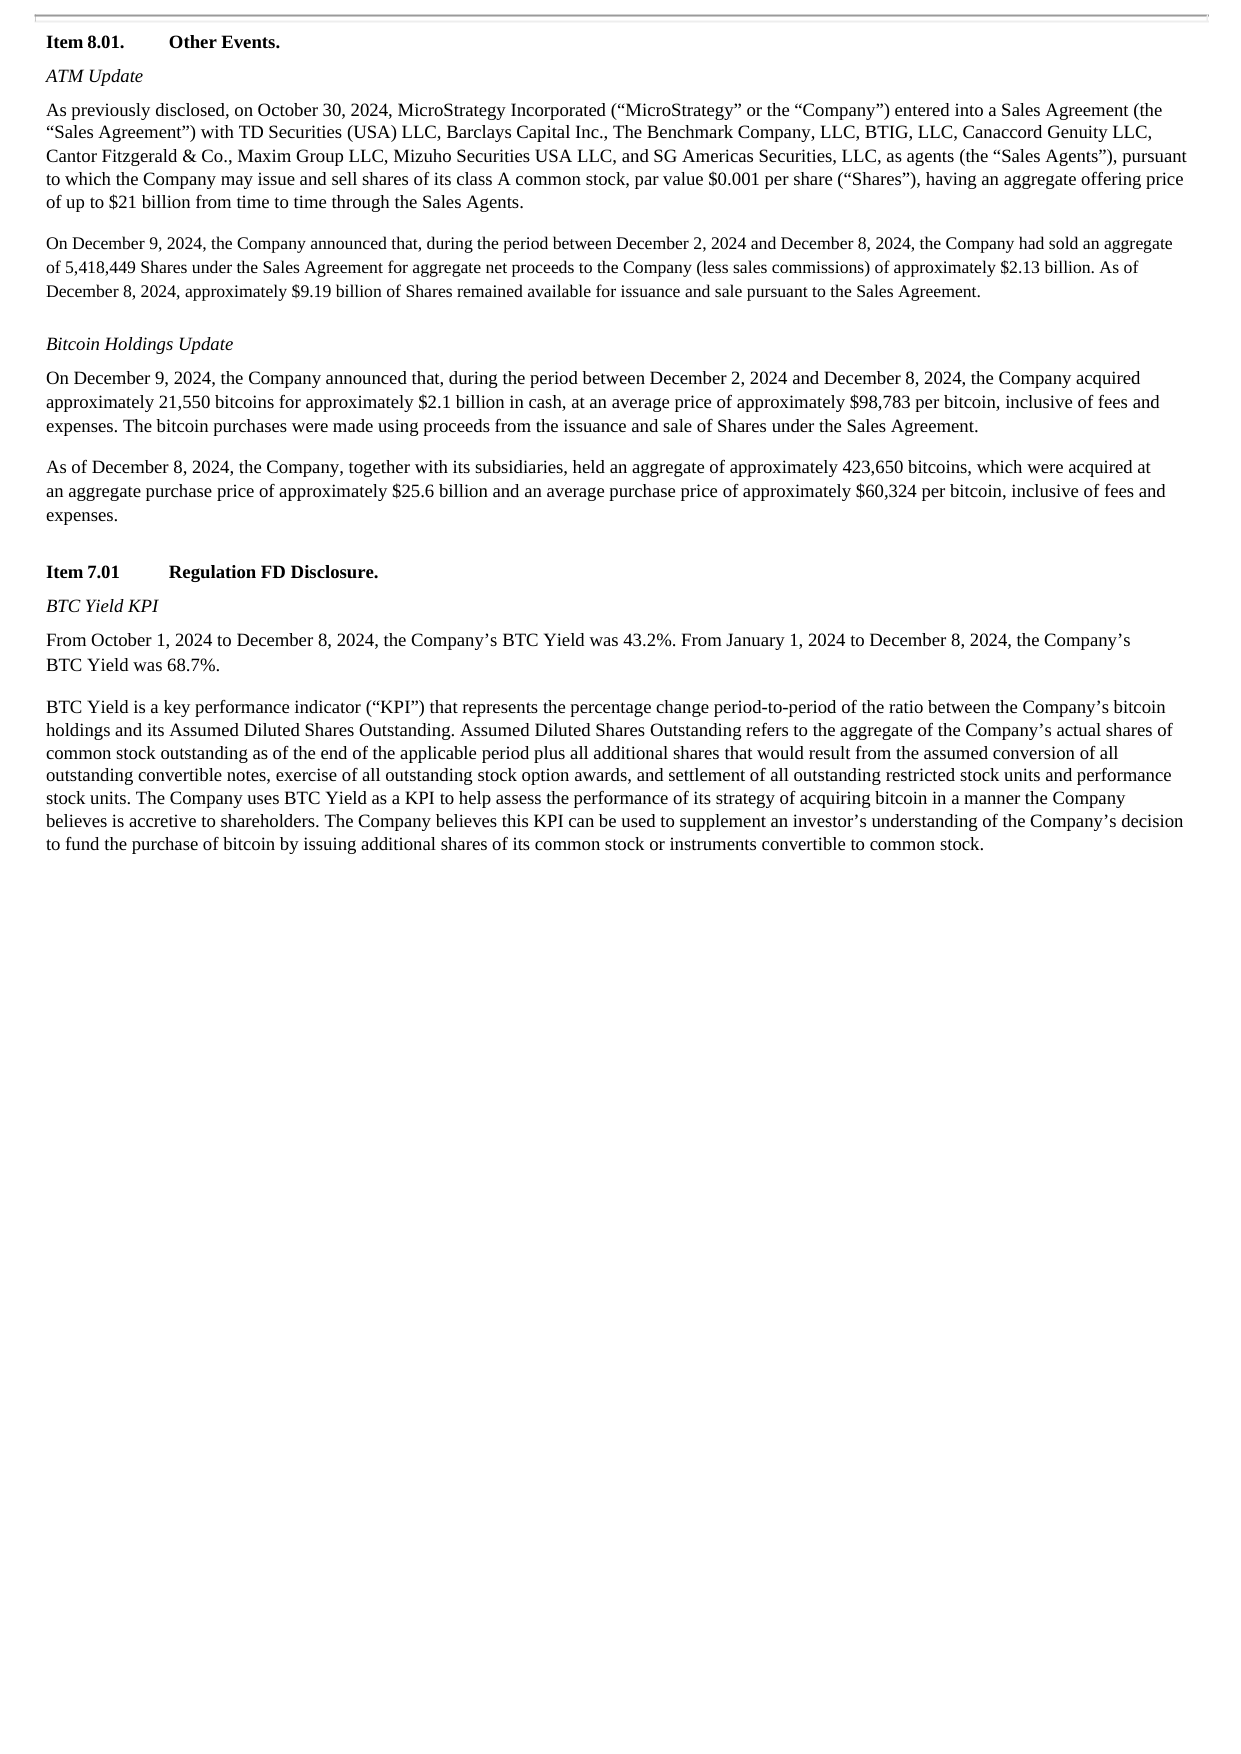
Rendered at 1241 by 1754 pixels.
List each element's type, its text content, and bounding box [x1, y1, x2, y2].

text As previously disclosed, on October 30, 2024, MicroStrategy Incorporated (“MicroStrategy” or the “Company”) entered into a Sales Agreement (the “Sales Agreement”) with TD Securities (USA) LLC, Barclays Capital Inc., The Benchmark Company, LLC, BTIG, LLC, Canaccord Genuity LLC, Cantor Fitzgerald & Co., Maxim Group LLC, Mizuho Securities USA LLC, and SG Americas Securities, LLC, as agents (the “Sales Agents”), pursuant to which the Company may issue and sell shares of its class A common stock, par value $0.001 per share (“Shares”), having an aggregate offering price of up to $21 billion from time to time through the Sales Agents. [46, 98, 1188, 212]
text Item 7.01 Regulation FD Disclosure. [46, 561, 1192, 582]
text Bitcoin Holdings Update [46, 333, 1192, 355]
text From October 1, 2024 to December 8, 2024, the Company’s BTC Yield was 43.2%. From January 1, 2024 to December 8, 2024, the Company’s BTC Yield was 68.7%. [46, 629, 1169, 675]
text Item 8.01. Other Events. [46, 31, 1192, 52]
text On December 9, 2024, the Company announced that, during the period between December 2, 2024 and December 8, 2024, the Company acquired approximately 21,550 bitcoins for approximately $2.1 billion in cash, at an average price of approximately $98,783 per bitcoin, inclusive of fees and expenses. The bitcoin purchases were made using proceeds from the issuance and sale of Shares under the Sales Agreement. [46, 367, 1161, 436]
text As of December 8, 2024, the Company, together with its subsidiaries, held an aggregate of approximately 423,650 bitcoins, which were acquired at an aggregate purchase price of approximately $25.6 billion and an average purchase price of approximately $60,324 per bitcoin, inclusive of fees and expenses. [46, 456, 1174, 525]
text On December 9, 2024, the Company announced that, during the period between December 2, 2024 and December 8, 2024, the Company had sold an aggregate of 5,418,449 Shares under the Sales Agreement for aggregate net proceeds to the Company (less sales commissions) of approximately $2.13 billion. As of December 8, 2024, approximately $9.19 billion of Shares remained available for issuance and sale pursuant to the Sales Agreement. [46, 233, 1178, 302]
text BTC Yield is a key performance indicator (“KPI”) that represents the percentage change period-to-period of the ratio between the Company’s bitcoin holdings and its Assumed Diluted Shares Outstanding. Assumed Diluted Shares Outstanding refers to the aggregate of the Company’s actual shares of common stock outstanding as of the end of the applicable period plus all additional shares that would result from the assumed conversion of all outstanding convertible notes, exercise of all outstanding stock option awards, and settlement of all outstanding restricted stock units and performance stock units. The Company uses BTC Yield as a KPI to help assess the performance of its strategy of acquiring bitcoin in a manner the Company believes is accretive to shareholders. The Company believes this KPI can be used to supplement an investor’s understanding of the Company’s decision to fund the purchase of bitcoin by issuing additional shares of its common stock or instruments convertible to common stock. [46, 696, 1192, 854]
text BTC Yield KPI [46, 595, 1192, 616]
text ATM Update [46, 64, 1192, 86]
picture [32, 14, 1209, 24]
